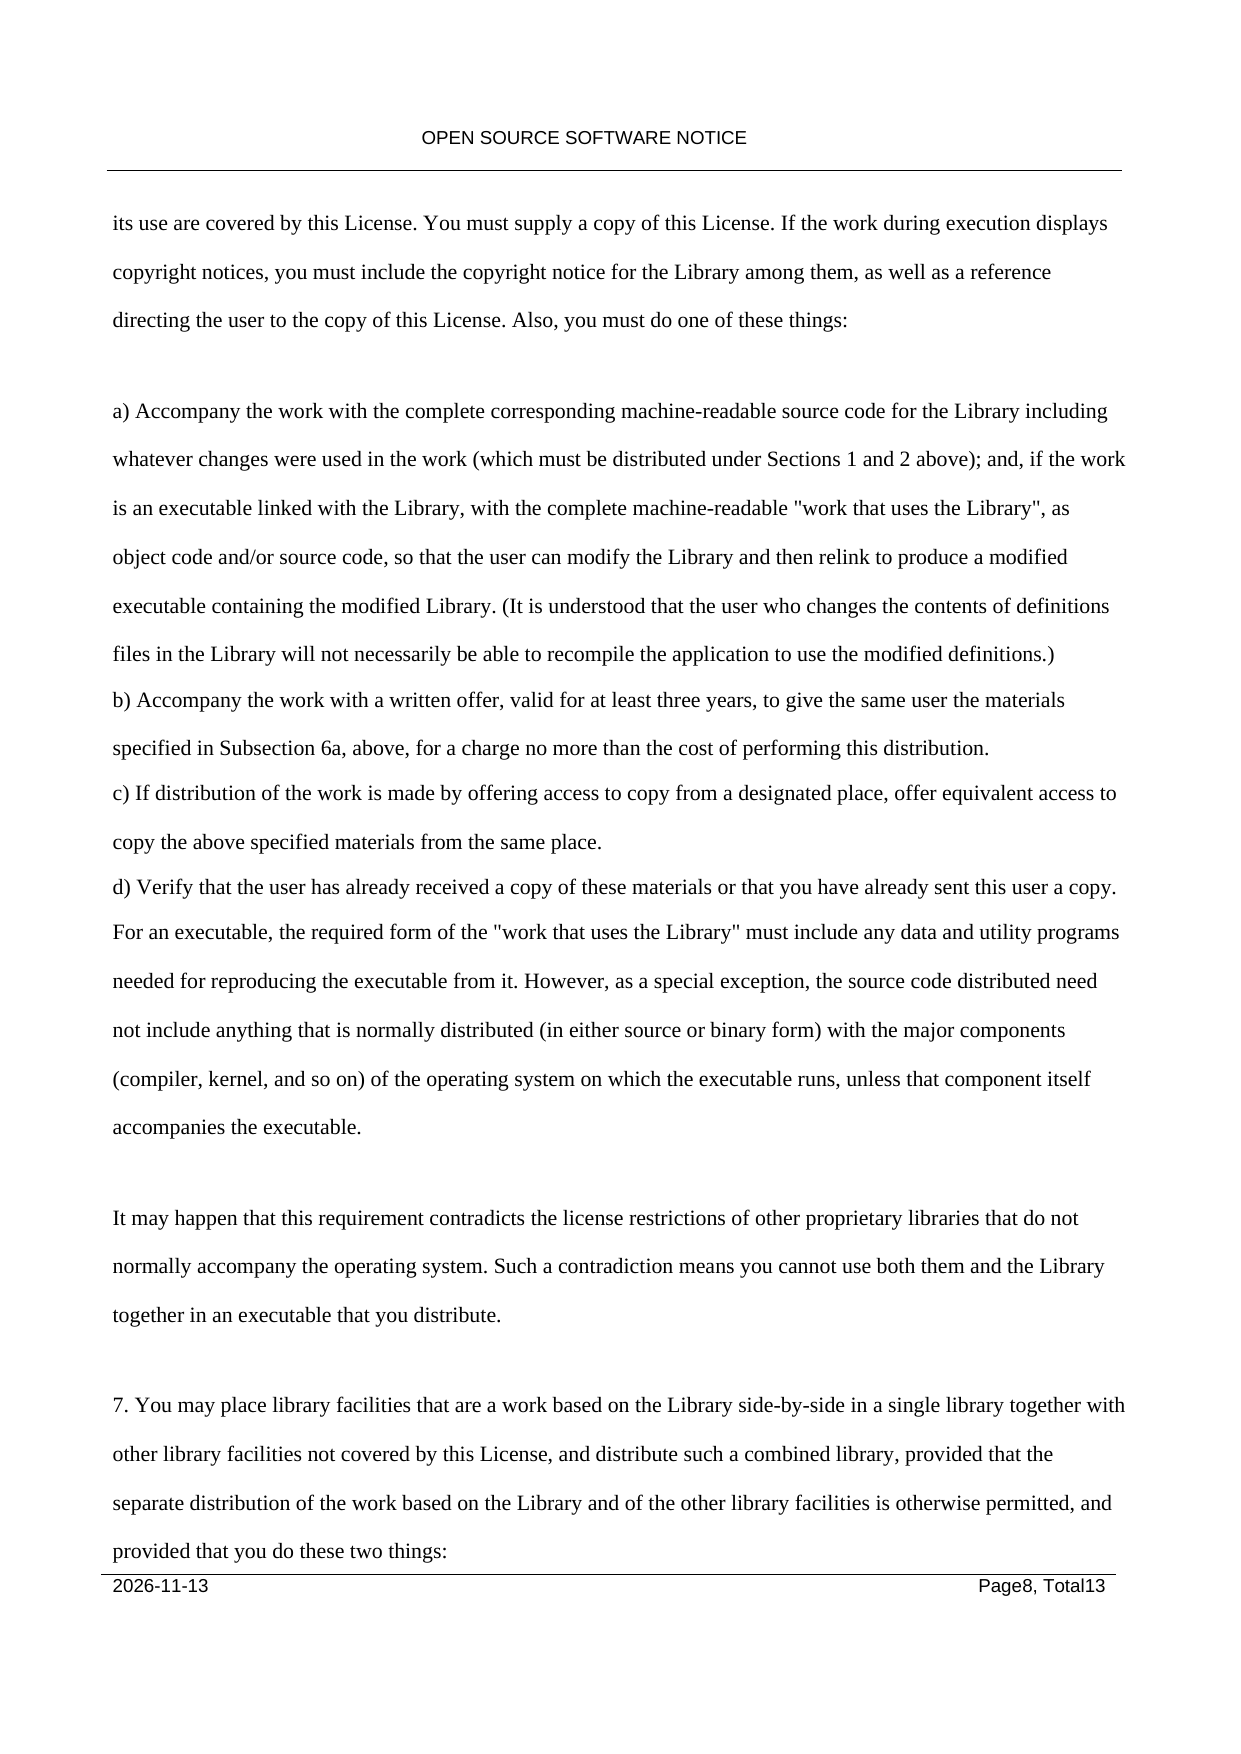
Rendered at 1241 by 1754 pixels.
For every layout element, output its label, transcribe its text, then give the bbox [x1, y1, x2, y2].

text d) Verify that the user has already received a copy of these materials or that you have already sent this user a copy. [112, 871, 1128, 903]
text a) Accompany the work with the complete corresponding machine-readable source code for the Library including whatever changes were used in the work (which must be distributed under Sections 1 and 2 above); and, if the work is an executable linked with the Library, with the complete machine-readable "work that uses the Library", as object code and/or source code, so that the user can modify the Library and then relink to produce a modified executable containing the modified Library. (It is understood that the user who changes the contents of definitions files in the Library will not necessarily be able to recompile the application to use the modified definitions.) [112, 394, 1128, 670]
text 7. You may place library facilities that are a work based on the Library side-by-side in a single library together with other library facilities not covered by this License, and distribute such a combined library, provided that the separate distribution of the work based on the Library and of the other library facilities is otherwise permitted, and provided that you do these two things: [112, 1389, 1128, 1567]
text It may happen that this requirement contradicts the license restrictions of other proprietary libraries that do not normally accompany the operating system. Such a contradiction means you cannot use both them and the Library together in an executable that you distribute. [112, 1201, 1128, 1331]
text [112, 206, 1128, 336]
text c) If distribution of the work is made by offering access to copy from a designated place, offer equivalent access to copy the above specified materials from the same place. [112, 777, 1128, 858]
text b) Accompany the work with a written offer, valid for at least three years, to give the same user the materials specified in Subsection 6a, above, for a charge no more than the cost of performing this distribution. [112, 683, 1128, 764]
text For an executable, the required form of the "work that uses the Library" must include any data and utility programs needed for reproducing the executable from it. However, as a special exception, the source code distributed need not include anything that is normally distributed (in either source or binary form) with the major components (compiler, kernel, and so on) of the operating system on which the executable runs, unless that component itself accompanies the executable. [112, 916, 1128, 1143]
